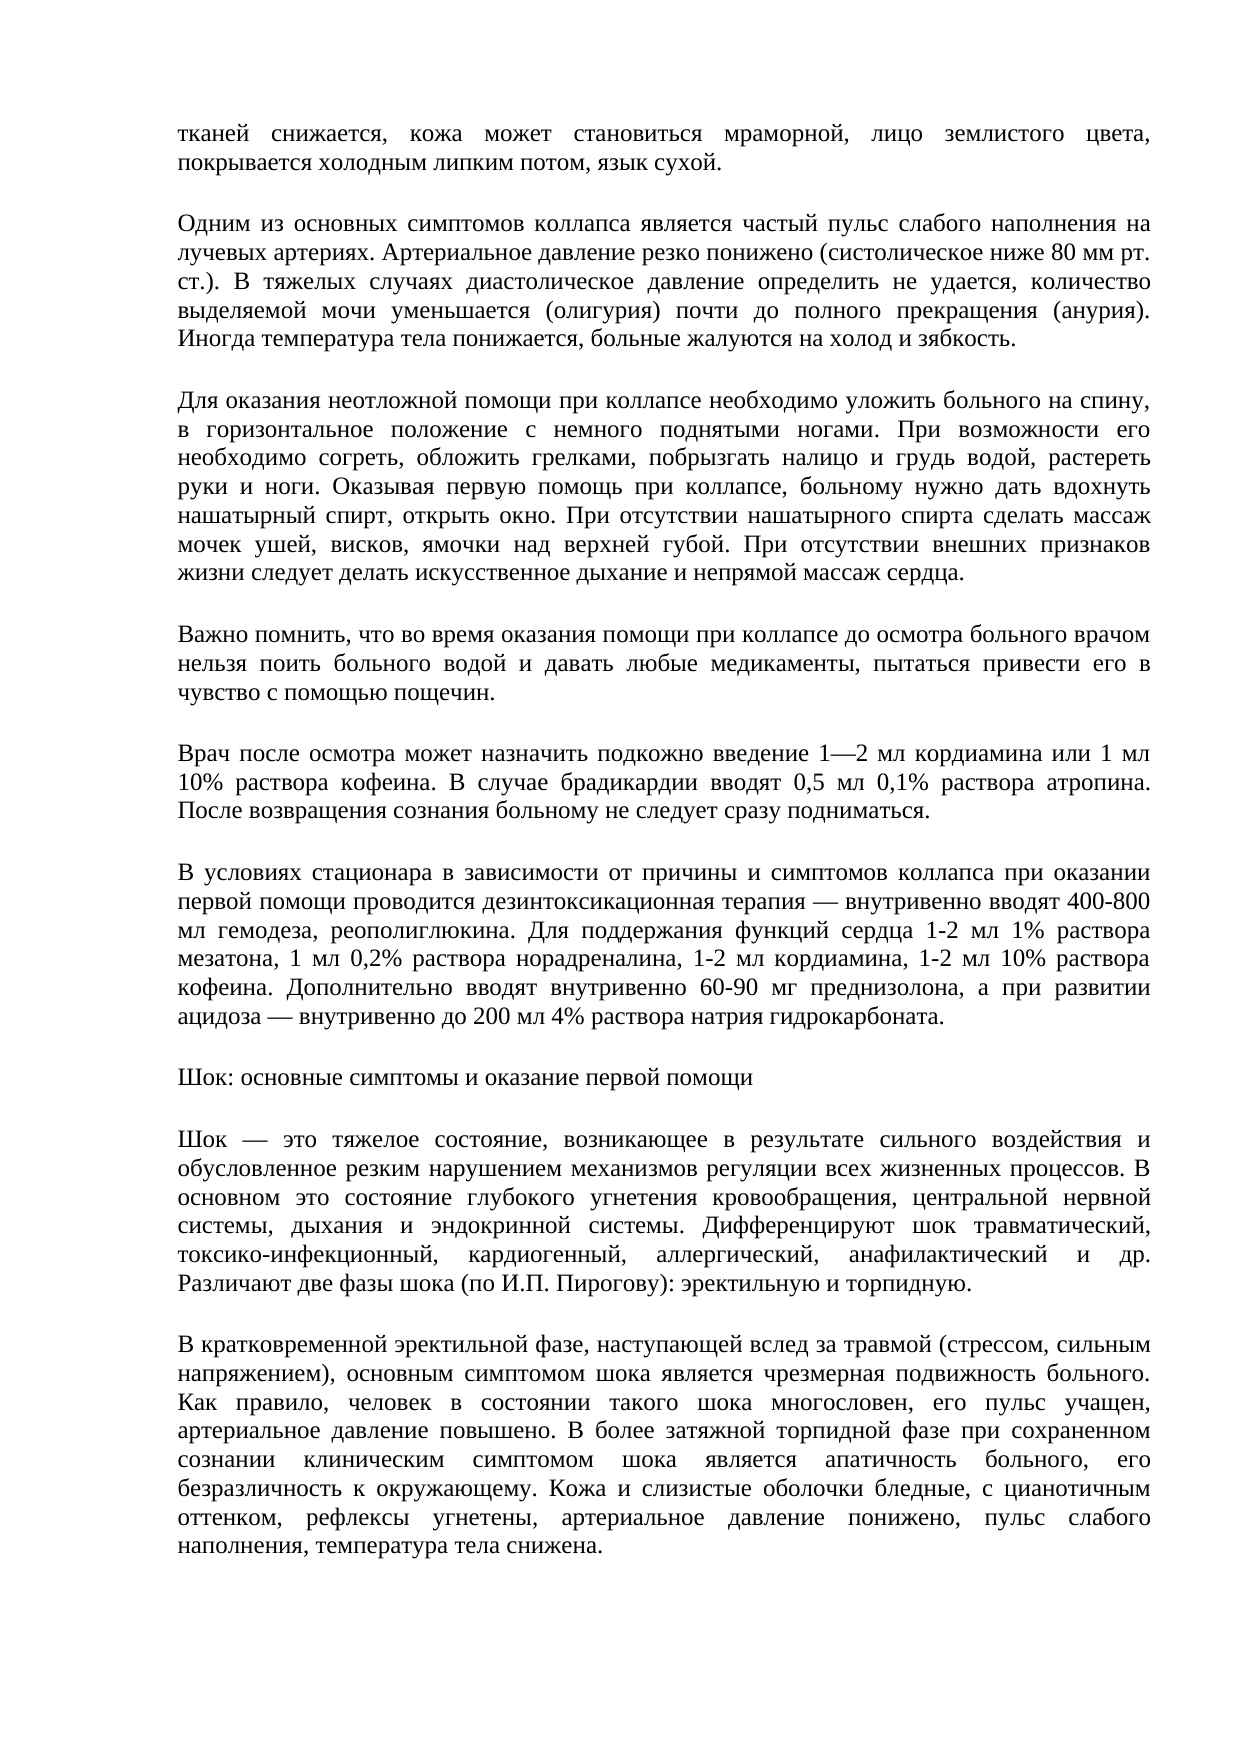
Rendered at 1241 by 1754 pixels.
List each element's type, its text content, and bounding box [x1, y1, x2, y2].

text Для оказания неотложной помощи при коллапсе необходимо уложить больного на спину, в горизонтальное положение с немного поднятыми ногами. При возможности его необходимо согреть, обложить грелками, побрызгать налицо и грудь водой, растереть руки и ноги. Оказывая первую помощь при коллапсе, больному нужно дать вдохнуть нашатырный спирт, открыть окно. При отсутствии нашатырного спирта сделать массаж мочек ушей, висков, ямочки над верхней губой. При отсутствии внешних признаков жизни следует делать искусственное дыхание и непрямой массаж сердца. [177, 385, 1152, 586]
text В условиях стационара в зависимости от причины и симптомов коллапса при оказании первой помощи проводится дезинтоксикационная терапия — внутривенно вводят 400-800 мл гемодеза, реополиглюкина. Для поддержания функций сердца 1-2 мл 1% раствора мезатона, 1 мл 0,2% раствора норадреналина, 1-2 мл кордиамина, 1-2 мл 10% раствора кофеина. Дополнительно вводят внутривенно 60-90 мг преднизолона, а при развитии ацидоза — внутривенно до 200 мл 4% раствора натрия гидрокарбоната. [177, 857, 1152, 1030]
text Одним из основных симптомов коллапса является частый пульс слабого наполнения на лучевых артериях. Артериальное давление резко понижено (систолическое ниже 80 мм рт. ст.). В тяжелых случаях диастолическое давление определить не удается, количество выделяемой мочи уменьшается (олигурия) почти до полного прекращения (анурия). Иногда температура тела понижается, больные жалуются на холод и зябкость. [177, 208, 1152, 352]
text Важно помнить, что во время оказания помощи при коллапсе до осмотра больного врачом нельзя поить больного водой и давать любые медикаменты, пытаться привести его в чувство с помощью пощечин. [177, 619, 1152, 705]
text Шок — это тяжелое состояние, возникающее в результате сильного воздействия и обусловленное резким нарушением механизмов регуляции всех жизненных процессов. В основном это состояние глубокого угнетения кровообращения, центральной нервной системы, дыхания и эндокринной системы. Дифференцируют шок травматический, токсико-инфекционный, кардиогенный, аллергический, анафилактический и др. Различают две фазы шока (по И.П. Пирогову): эректильную и торпидную. [177, 1124, 1152, 1297]
text Врач после осмотра может назначить подкожно введение 1—2 мл кордиамина или 1 мл 10% раствора кофеина. В случае брадикардии вводят 0,5 мл 0,1% раствора атропина. После возвращения сознания больному не следует сразу подниматься. [177, 738, 1152, 824]
text Шок: основные симптомы и оказание первой помощи [177, 1062, 1152, 1091]
text В кратковременной эректильной фазе, наступающей вслед за травмой (стрессом, сильным напряжением), основным симптомом шока является чрезмерная подвижность больного. Как правило, человек в состоянии такого шока многословен, его пульс учащен, артериальное давление повышено. В более затяжной торпидной фазе при сохраненном сознании клиническим симптомом шока является апатичность больного, его безразличность к окружающему. Кожа и слизистые оболочки бледные, с цианотичным оттенком, рефлексы угнетены, артериальное давление понижено, пульс слабого наполнения, температура тела снижена. [177, 1329, 1152, 1559]
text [177, 118, 1152, 176]
